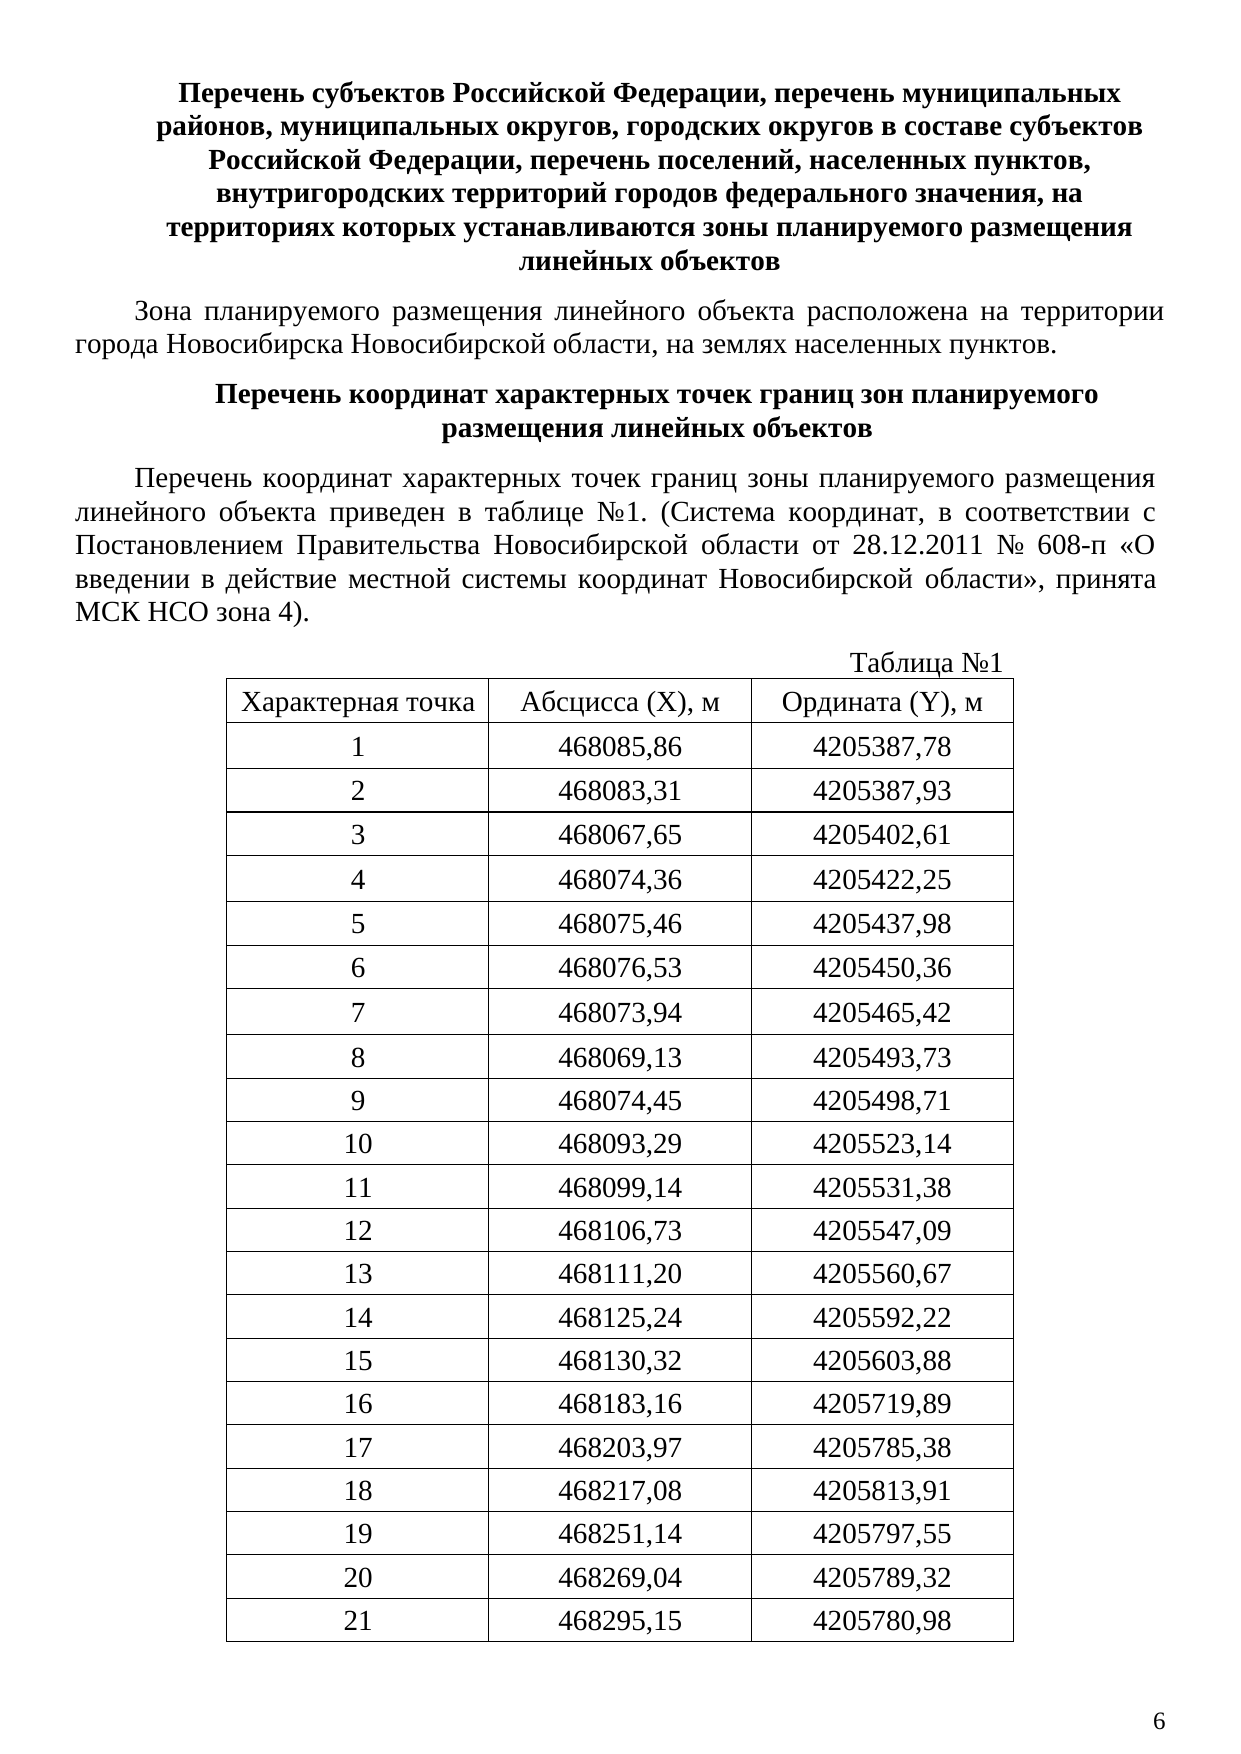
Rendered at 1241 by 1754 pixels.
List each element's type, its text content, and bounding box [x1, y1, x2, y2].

table_cell 15 [227, 1339, 488, 1381]
table_cell 2 [227, 769, 488, 811]
table_cell 468093,29 [489, 1122, 751, 1164]
table_cell 468251,14 [489, 1512, 751, 1554]
table_cell 4205797,55 [752, 1512, 1013, 1554]
table_cell 468099,14 [489, 1165, 751, 1208]
table_cell 4205493,73 [752, 1035, 1013, 1078]
table_cell 4205592,22 [752, 1295, 1013, 1338]
table_cell 4205523,14 [752, 1122, 1013, 1164]
table_cell 468130,32 [489, 1339, 751, 1381]
table_cell 468183,16 [489, 1382, 751, 1424]
table_cell 3 [227, 813, 488, 855]
table_cell 468203,97 [489, 1425, 751, 1468]
table_cell 468217,08 [489, 1469, 751, 1511]
table_cell 4205402,61 [752, 813, 1013, 855]
table_cell 4205560,67 [752, 1252, 1013, 1294]
table_cell 468074,36 [489, 856, 751, 901]
table_cell 4205387,78 [752, 723, 1013, 768]
table_header Характерная точка [227, 679, 488, 722]
table_cell 10 [227, 1122, 488, 1164]
table_cell 4205465,42 [752, 989, 1013, 1034]
table_header Ордината (Y), м [752, 679, 1013, 722]
table_cell 4205531,38 [752, 1165, 1013, 1208]
table_cell 468106,73 [489, 1209, 751, 1251]
table_cell 18 [227, 1469, 488, 1511]
table_cell 4205785,38 [752, 1425, 1013, 1468]
table_cell 19 [227, 1512, 488, 1554]
text Таблица №1 [75, 645, 1156, 678]
table_cell 8 [227, 1035, 488, 1078]
table_cell 6 [227, 946, 488, 988]
table_cell 468069,13 [489, 1035, 751, 1078]
text Перечень субъектов Российской Федерации, перечень муниципальных районов, муниципальных округов, городских округов в составе субъектов Российской Федерации, перечень поселений, населенных пунктов, внутригородских территорий городов федерального значения, на территориях которых устанавливаются зоны планируемого размещения линейных объектов [134, 75, 1165, 276]
table_cell 4205547,09 [752, 1209, 1013, 1251]
table_cell 4205603,88 [752, 1339, 1013, 1381]
table_cell 468111,20 [489, 1252, 751, 1294]
table_cell 4205437,98 [752, 902, 1013, 944]
table_cell 4205813,91 [752, 1469, 1013, 1511]
table_cell 468076,53 [489, 946, 751, 988]
table_cell 4205789,32 [752, 1555, 1013, 1598]
table_cell 7 [227, 989, 488, 1034]
table_cell 9 [227, 1079, 488, 1121]
table_cell 4205780,98 [752, 1599, 1013, 1641]
text Перечень координат характерных точек границ зоны планируемого размещения линейного объекта приведен в таблице №1. (Система координат, в соответствии с Постановлением Правительства Новосибирской области от 28.12.2011 № 608-п «О введении в действие местной системы координат Новосибирской области», принята МСК НСО зона 4). [75, 460, 1156, 628]
table_cell 468295,15 [489, 1599, 751, 1641]
table_cell 468075,46 [489, 902, 751, 944]
table_cell 468074,45 [489, 1079, 751, 1121]
table_cell 16 [227, 1382, 488, 1424]
text Зона планируемого размещения линейного объекта расположена на территории города Новосибирска Новосибирской области, на землях населенных пунктов. [75, 293, 1165, 360]
table_cell 468067,65 [489, 813, 751, 855]
table_header Абсцисса (Х), м [489, 679, 751, 722]
table_cell 4205387,93 [752, 769, 1013, 811]
table_cell 468085,86 [489, 723, 751, 768]
table_cell 21 [227, 1599, 488, 1641]
table_cell 4205450,36 [752, 946, 1013, 988]
table_cell 468269,04 [489, 1555, 751, 1598]
table_cell 11 [227, 1165, 488, 1208]
table_cell 1 [227, 723, 488, 768]
table_cell 4205422,25 [752, 856, 1013, 901]
table_cell 468073,94 [489, 989, 751, 1034]
table_cell 468125,24 [489, 1295, 751, 1338]
table_cell 13 [227, 1252, 488, 1294]
table_cell 4 [227, 856, 488, 901]
table_cell 17 [227, 1425, 488, 1468]
table_cell 12 [227, 1209, 488, 1251]
table_cell 468083,31 [489, 769, 751, 811]
text Перечень координат характерных точек границ зон планируемого размещения линейных объектов [149, 377, 1165, 444]
table_cell 5 [227, 902, 488, 944]
table_cell 4205719,89 [752, 1382, 1013, 1424]
table_cell 4205498,71 [752, 1079, 1013, 1121]
table_cell 20 [227, 1555, 488, 1598]
table_cell 14 [227, 1295, 488, 1338]
